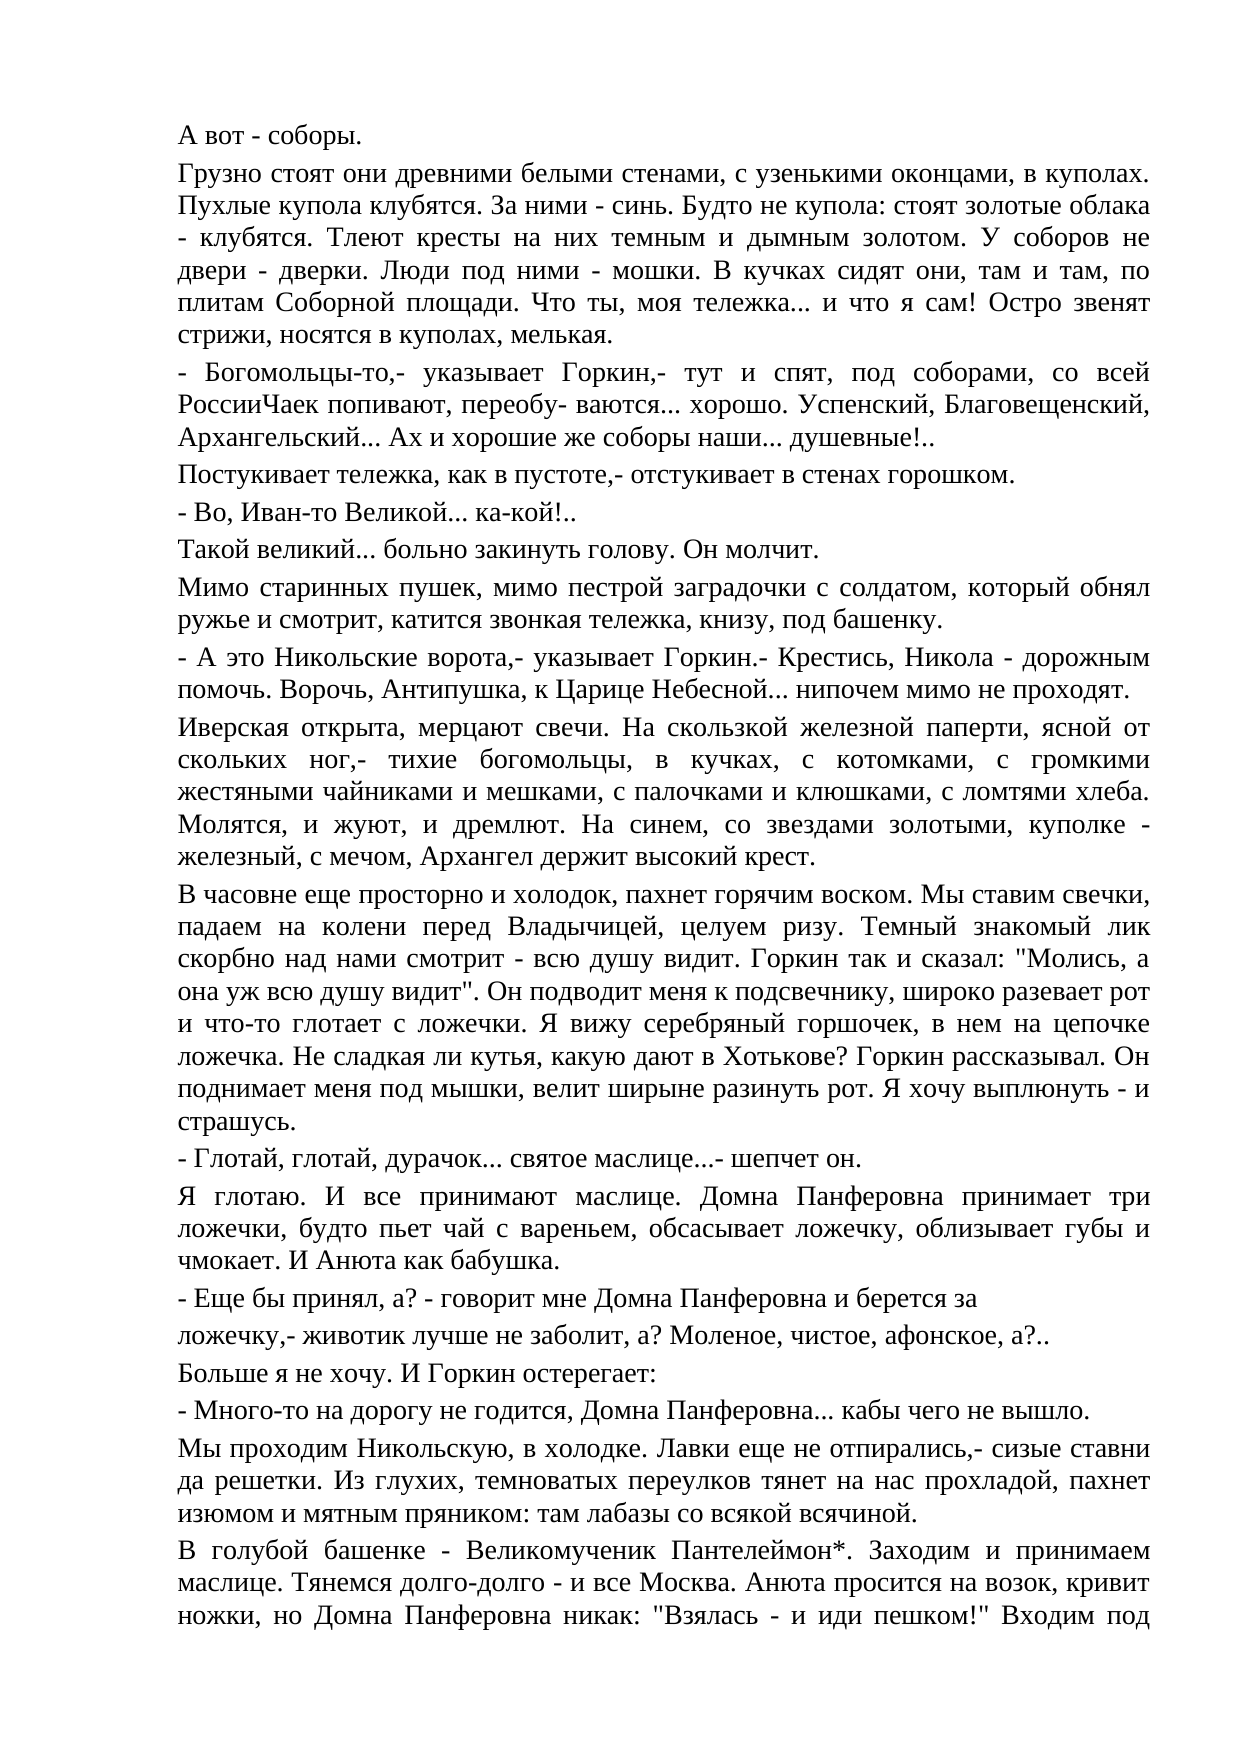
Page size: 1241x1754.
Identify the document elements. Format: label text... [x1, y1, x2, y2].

text - Еще бы принял, а? - говорит мне Домна Панферовна и берется за [177, 1281, 1152, 1313]
text Такой великий... больно закинуть голову. Он молчит. [177, 532, 1152, 565]
text Мы проходим Никольскую, в холодке. Лавки еще не отпирались,- сизые ставни да решетки. Из глухих, темноватых переулков тянет на нас прохладой, пахнет изюмом и мятным пряником: там лабазы со всякой всячиной. [177, 1431, 1152, 1528]
text Постукивает тележка, как в пустоте,- отстукивает в стенах горошком. [177, 457, 1152, 490]
text - А это Никольские ворота,- указывает Горкин.- Крестись, Никола - дорожным помочь. Ворочь, Антипушка, к Царице Небесной... нипочем мимо не проходят. [177, 640, 1152, 704]
text А вот - соборы. [177, 118, 1152, 151]
text ложечку,- животик лучше не заболит, а? Моленое, чистое, афонское, а?.. [177, 1318, 1152, 1351]
text Грузно стоят они древними белыми стенами, с узенькими оконцами, в куполах. Пухлые купола клубятся. За ними - синь. Будто не купола: стоят золотые облака - клубятся. Тлеют кресты на них темным и дымным золотом. У соборов не двери - дверки. Люди под ними - мошки. В кучках сидят они, там и там, по плитам Соборной площади. Что ты, моя тележка... и что я сам! Остро звенят стрижи, носятся в куполах, мелькая. [177, 156, 1152, 350]
text - Богомольцы-то,- указывает Горкин,- тут и спят, под соборами, со всей РоссииЧаек попивают, переобу- ваются... хорошо. Успенский, Благовещенский, Архангельский... Ах и хорошие же соборы наши... душевные!.. [177, 355, 1152, 452]
text В часовне еще просторно и холодок, пахнет горячим воском. Мы ставим свечки, падаем на колени перед Владычицей, целуем ризу. Темный знакомый лик скорбно над нами смотрит - всю душу видит. Горкин так и сказал: "Молись, а она уж всю душу видит". Он подводит меня к подсвечнику, широко разевает рот и что-то глотает с ложечки. Я вижу серебряный горшочек, в нем на цепочке ложечка. Не сладкая ли кутья, какую дают в Хотькове? Горкин рассказывал. Он поднимает меня под мышки, велит ширыне разинуть рот. Я хочу выплюнуть - и страшусь. [177, 877, 1152, 1136]
text Мимо старинных пушек, мимо пестрой заградочки с солдатом, который обнял ружье и смотрит, катится звонкая тележка, книзу, под башенку. [177, 570, 1152, 635]
text Иверская открыта, мерцают свечи. На скользкой железной паперти, ясной от скольких ног,- тихие богомольцы, в кучках, с котомками, с громкими жестяными чайниками и мешками, с палочками и клюшками, с ломтями хлеба. Молятся, и жуют, и дремлют. На синем, со звездами золотыми, куполке - железный, с мечом, Архангел держит высокий крест. [177, 710, 1152, 872]
text - Глотай, глотай, дурачок... святое маслице...- шепчет он. [177, 1141, 1152, 1173]
text Я глотаю. И все принимают маслице. Домна Панферовна принимает три ложечки, будто пьет чай с вареньем, обсасывает ложечку, облизывает губы и чмокает. И Анюта как бабушка. [177, 1178, 1152, 1276]
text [177, 1533, 1152, 1630]
text Больше я не хочу. И Горкин остерегает: [177, 1356, 1152, 1388]
text - Много-то на дорогу не годится, Домна Панферовна... кабы чего не вышло. [177, 1393, 1152, 1426]
text - Во, Иван-то Великой... ка-кой!.. [177, 495, 1152, 527]
